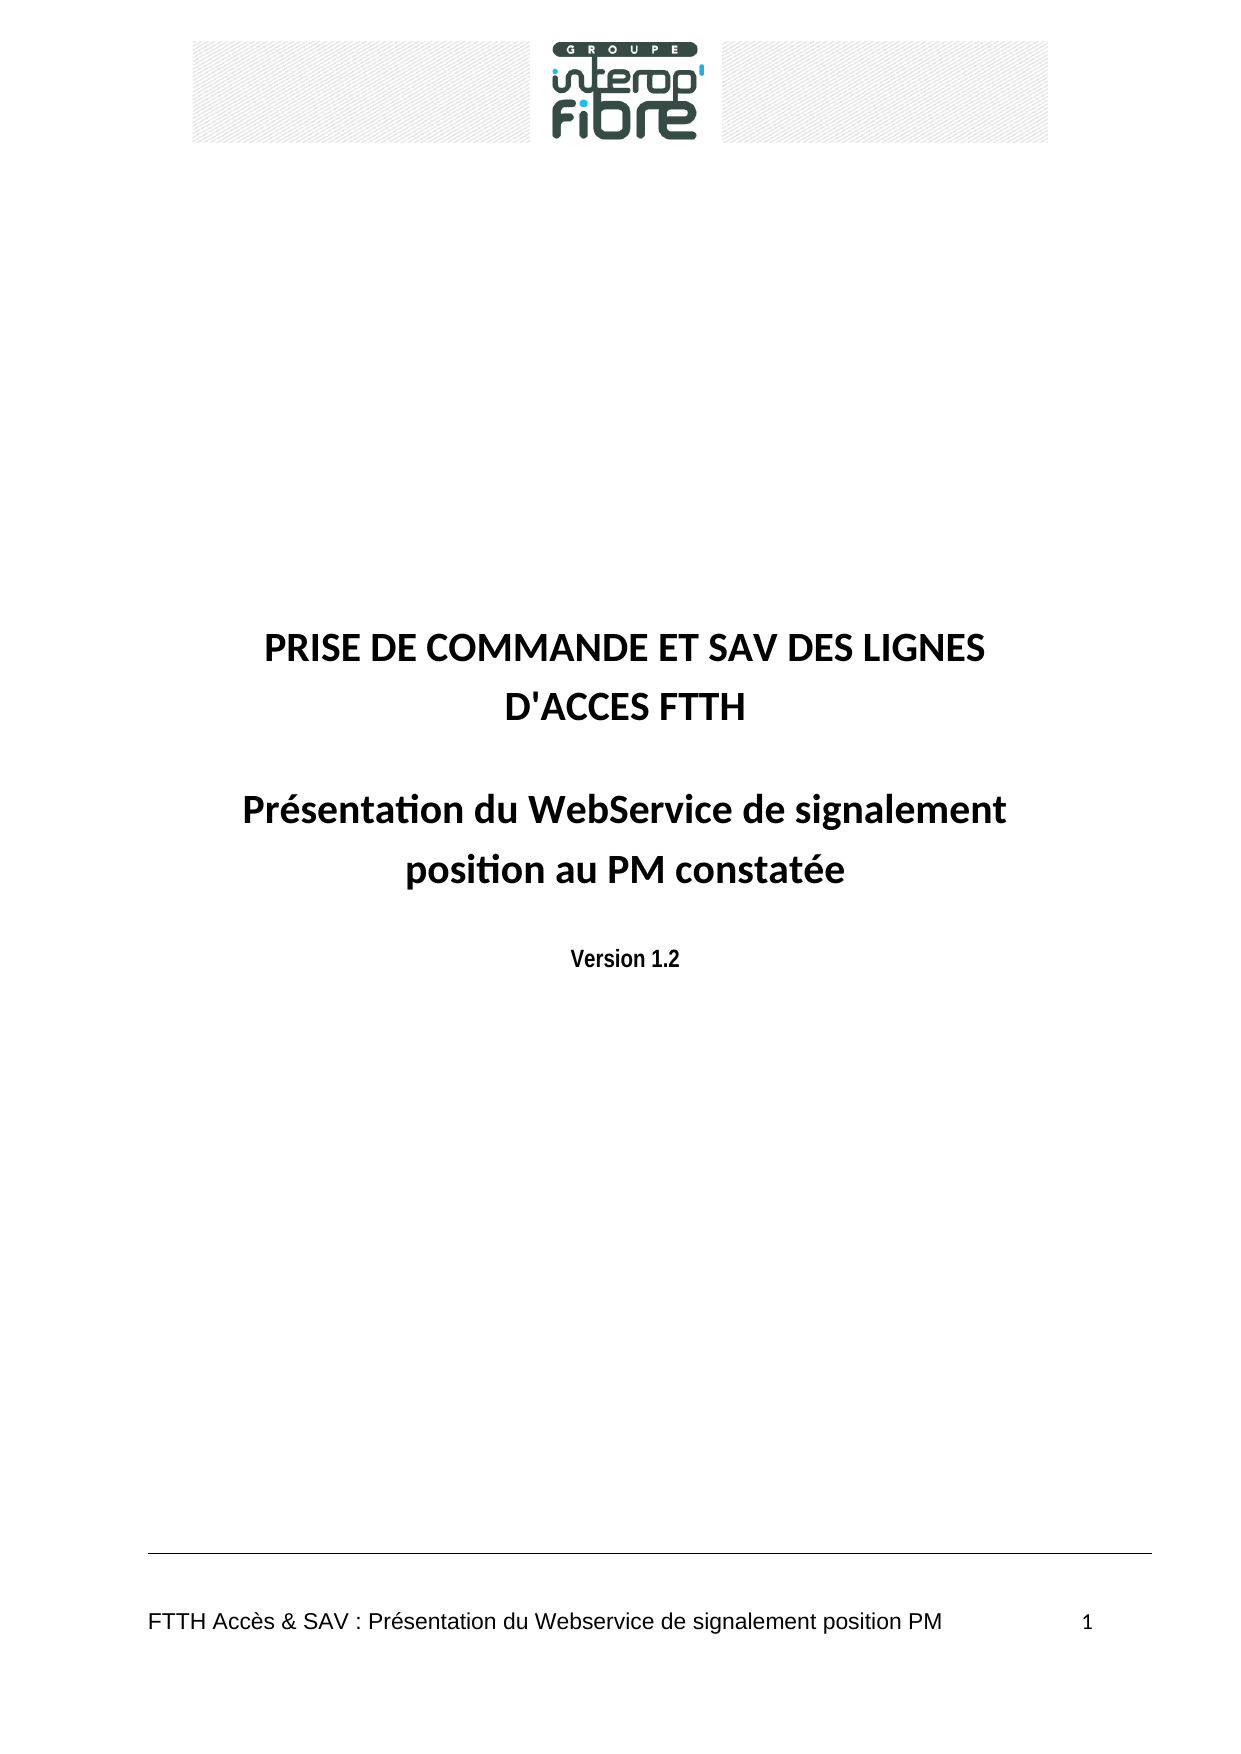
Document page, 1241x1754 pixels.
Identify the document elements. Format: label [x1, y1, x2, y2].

picture [147, 0, 1093, 182]
